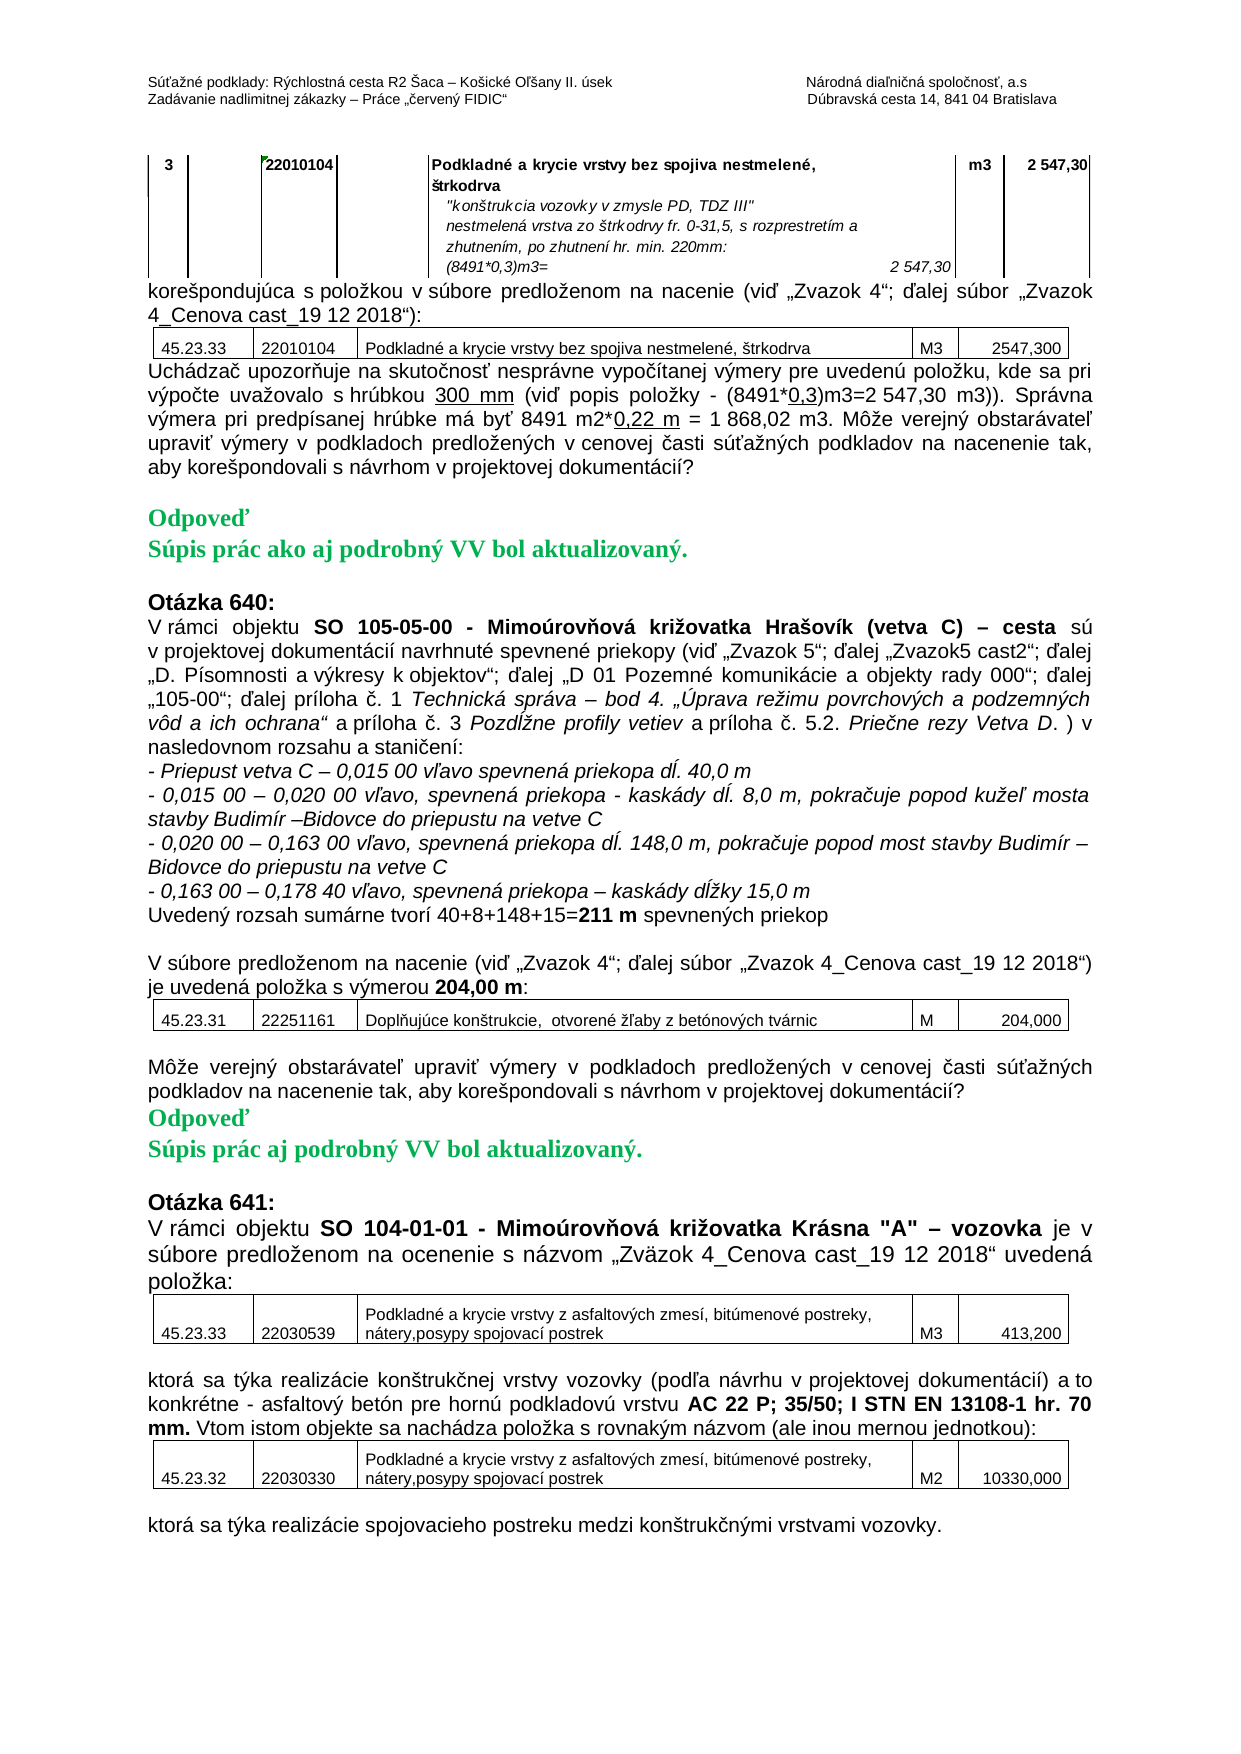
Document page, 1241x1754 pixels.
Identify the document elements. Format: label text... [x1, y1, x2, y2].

text V súbore predloženom na nacenie (viď „Zvazok 4“; ďalej súbor „Zvazok 4_Cenova cast_19 12 2018“) je uvedená položka s výmerou 204,00 m: [148, 951, 1093, 998]
table_header 22030330 [254, 1441, 357, 1488]
table_header Podkladné a krycie vrstvy z asfaltových zmesí, bitúmenové postreky, nátery,posypy spojovací postrek [358, 1295, 912, 1343]
table_header 45.23.32 [154, 1441, 253, 1488]
table_header Podkladné a krycie vrstvy z asfaltových zmesí, bitúmenové postreky, nátery,posypy spojovací postrek [358, 1441, 912, 1488]
table_header 22251161 [254, 1000, 357, 1030]
text Uvedený rozsah sumárne tvorí 40+8+148+15=211 m spevnených priekop [148, 903, 1093, 927]
text - 0,020 00 – 0,163 00 vľavo, spevnená priekopa dĺ. 148,0 m, pokračuje popod most stavby Budimír – Bidovce do priepustu na vetve C [148, 831, 1093, 879]
text Môže verejný obstarávateľ upraviť výmery v podkladoch predložených v cenovej časti súťažných podkladov na nacenenie tak, aby korešpondovali s návrhom v projektovej dokumentácií? [148, 1055, 1093, 1103]
table_header Doplňujúce konštrukcie, otvorené žľaby z betónových tvárnic [358, 1000, 912, 1030]
text Súpis prác aj podrobný VV bol aktualizovaný. [148, 1134, 1093, 1162]
table_header M3 [913, 1295, 958, 1343]
text Odpoveď [148, 1103, 1093, 1131]
table_header 413,200 [959, 1295, 1068, 1343]
text Súpis prác ako aj podrobný VV bol aktualizovaný. [148, 534, 1093, 563]
table_header 2547,300 [959, 328, 1068, 358]
table_header M3 [913, 328, 958, 358]
table_header 22030539 [254, 1295, 357, 1343]
text Otázka 640: [148, 589, 1093, 615]
text - 0,163 00 – 0,178 40 vľavo, spevnená priekopa – kaskády dĺžky 15,0 m [148, 879, 1093, 903]
table_header Podkladné a krycie vrstvy bez spojiva nestmelené, štrkodrva [358, 328, 912, 358]
table_header 204,000 [959, 1000, 1068, 1030]
text ktorá sa týka realizácie spojovacieho postreku medzi konštrukčnými vrstvami vozovky. [148, 1513, 1093, 1537]
table_header 10330,000 [959, 1441, 1068, 1488]
text V rámci objektu SO 104-01-01 - Mimoúrovňová križovatka Krásna "A" – vozovka je v súbore predloženom na ocenenie s názvom „Zväzok 4_Cenova cast_19 12 2018“ uvedená položka: [148, 1215, 1093, 1294]
table_header 22010104 [254, 328, 357, 358]
text korešpondujúca s položkou v súbore predloženom na nacenie (viď „Zvazok 4“; ďalej súbor „Zvazok 4_Cenova cast_19 12 2018“): [148, 279, 1093, 327]
text - 0,015 00 – 0,020 00 vľavo, spevnená priekopa - kaskády dĺ. 8,0 m, pokračuje popod kužeľ mosta stavby Budimír –Bidovce do priepustu na vetve C [148, 783, 1093, 831]
text ktorá sa týka realizácie konštrukčnej vrstvy vozovky (podľa návrhu v projektovej dokumentácií) a to konkrétne - asfaltový betón pre hornú podkladovú vrstvu AC 22 P; 35/50; I STN EN 13108-1 hr. 70 mm. Vtom istom objekte sa nachádza položka s rovnakým názvom (ale inou mernou jednotkou): [148, 1368, 1093, 1439]
text Odpoveď [148, 503, 1093, 532]
text - Priepust vetva C – 0,015 00 vľavo spevnená priekopa dĺ. 40,0 m [148, 759, 1093, 783]
text V rámci objektu SO 105-05-00 - Mimoúrovňová križovatka Hrašovík (vetva C) – cesta sú v projektovej dokumentácií navrhnuté spevnené priekopy (viď „Zvazok 5“; ďalej „Zvazok5 cast2“; ďalej „D. Písomnosti a výkresy k objektov“; ďalej „D 01 Pozemné komunikácie a objekty rady 000“; ďalej „105-00“; ďalej príloha č. 1 Technická správa – bod 4. „Úprava režimu povrchových a podzemných vôd a ich ochrana“ a príloha č. 3 Pozdĺžne profily vetiev a príloha č. 5.2. Priečne rezy Vetva D. ) v nasledovnom rozsahu a staničení: [148, 615, 1093, 759]
text Otázka 641: [148, 1189, 1093, 1215]
text Uchádzač upozorňuje na skutočnosť nesprávne vypočítanej výmery pre uvedenú položku, kde sa pri výpočte uvažovalo s hrúbkou 300 mm (viď popis položky - (8491*0,3)m3=2 547,30 m3)). Správna výmera pri predpísanej hrúbke má byť 8491 m2*0,22 m = 1 868,02 m3. Môže verejný obstarávateľ upraviť výmery v podkladoch predložených v cenovej časti súťažných podkladov na nacenenie tak, aby korešpondovali s návrhom v projektovej dokumentácií? [148, 359, 1093, 479]
table_header M2 [913, 1441, 958, 1488]
table_header 45.23.31 [154, 1000, 253, 1030]
table_header 45.23.33 [154, 1295, 253, 1343]
table_header 45.23.33 [154, 328, 253, 358]
table_header M [913, 1000, 958, 1030]
